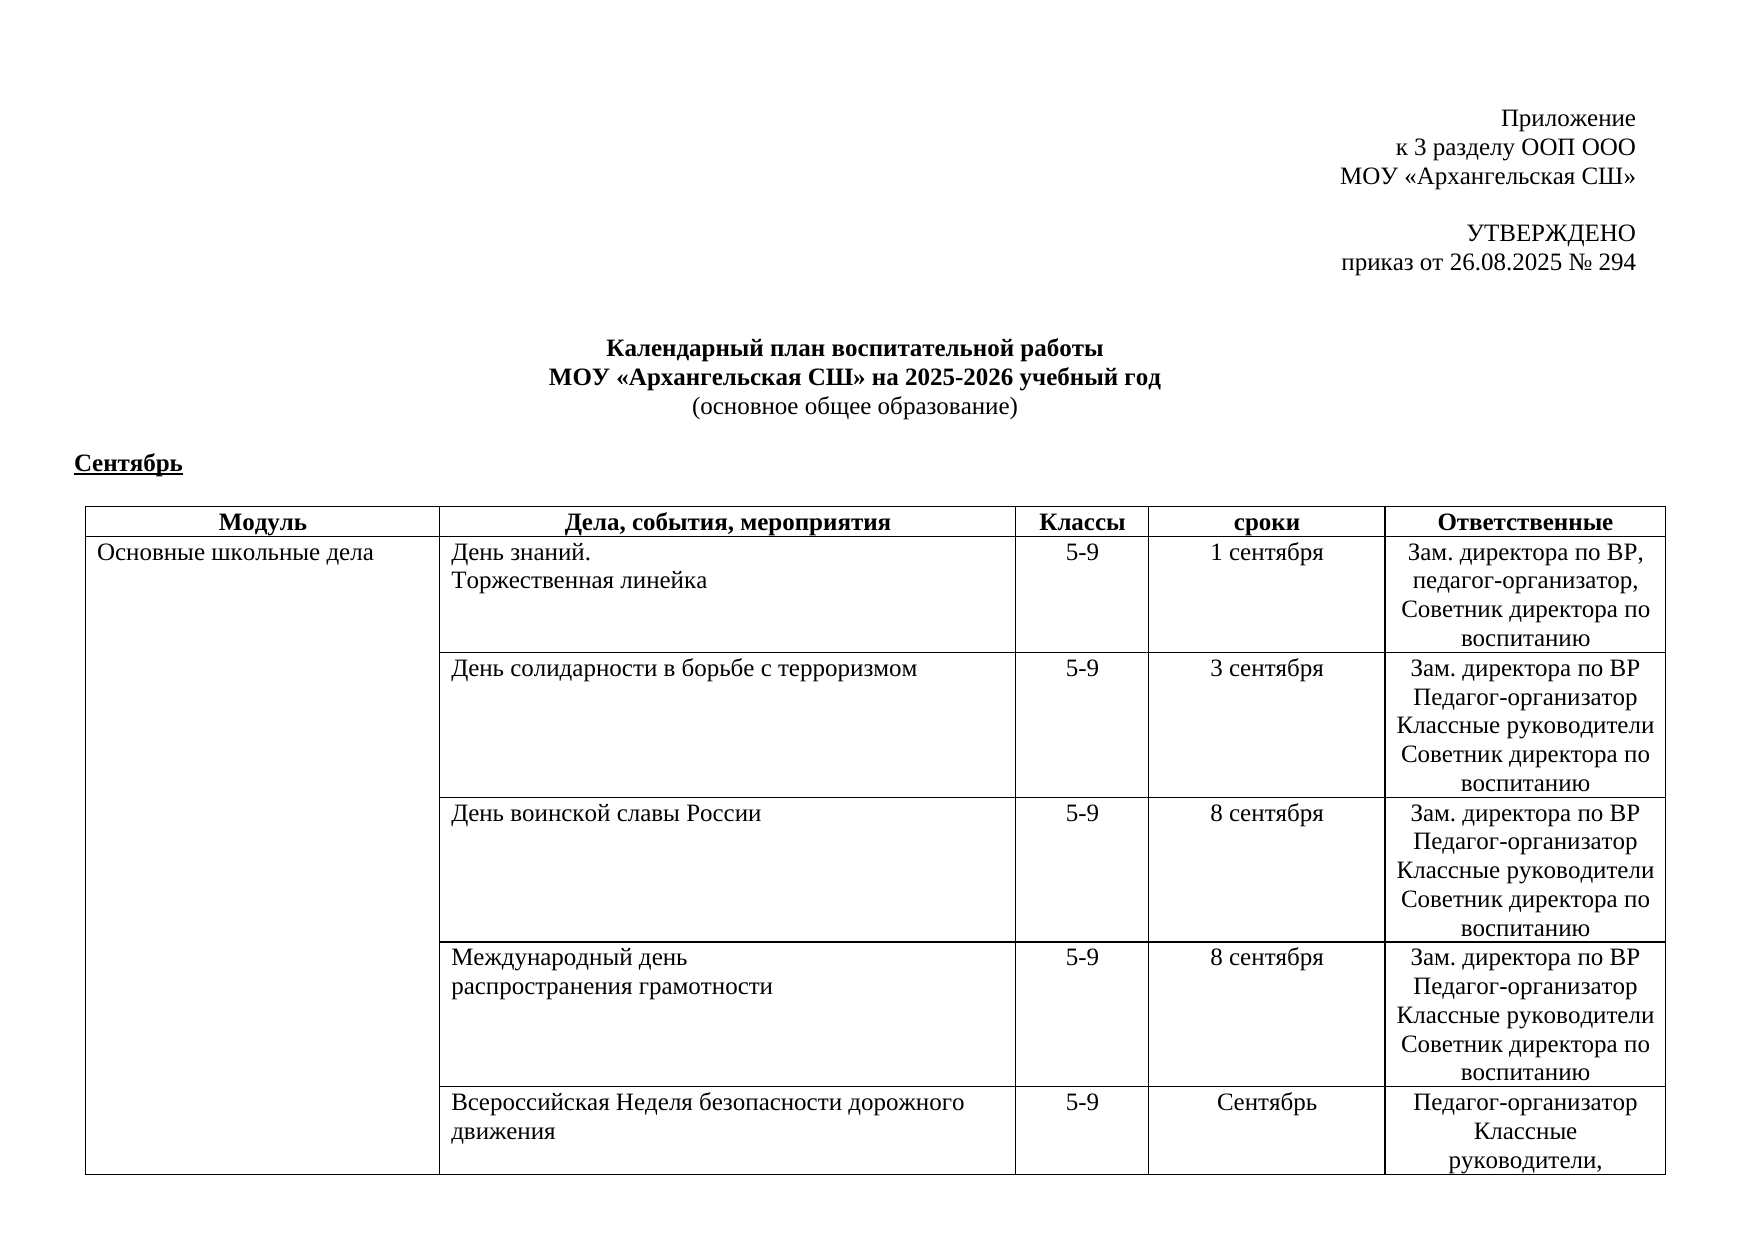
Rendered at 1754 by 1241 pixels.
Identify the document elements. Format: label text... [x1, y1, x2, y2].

text приказ от 26.08.2025 № 294 [74, 247, 1636, 276]
table_header Дела, события, мероприятия [440, 507, 1015, 536]
table_cell День знаний. Торжественная линейка [440, 537, 1015, 652]
table_cell 5-9 [1016, 1087, 1148, 1173]
text Календарный план воспитательной работы [74, 333, 1636, 362]
table_cell 5-9 [1016, 537, 1148, 652]
table_cell 8 сентября [1149, 798, 1384, 941]
table_header Классы [1016, 507, 1148, 536]
table_cell Зам. директора по ВР Педагог-организатор Классные руководители Советник директора по воспитанию [1386, 653, 1665, 797]
text Сентябрь [74, 448, 1636, 477]
table_cell 1 сентября [1149, 537, 1384, 652]
text МОУ «Архангельская СШ» на 2025-2026 учебный год [74, 362, 1636, 391]
table_header Модуль [86, 507, 439, 536]
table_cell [440, 1087, 1015, 1173]
table_cell День воинской славы России [440, 798, 1015, 941]
table_cell Международный день распространения грамотности [440, 943, 1015, 1086]
text МОУ «Архангельская СШ» [74, 161, 1636, 190]
table_cell 3 сентября [1149, 653, 1384, 797]
text Приложение [74, 103, 1636, 132]
table_cell Зам. директора по ВР Педагог-организатор Классные руководители Советник директора по воспитанию [1386, 943, 1665, 1086]
table_cell Зам. директора по ВР, педагог-организатор, Советник директора по воспитанию [1386, 537, 1665, 652]
text УТВЕРЖДЕНО [74, 218, 1636, 247]
table_cell 5-9 [1016, 943, 1148, 1086]
table_cell Зам. директора по ВР Педагог-организатор Классные руководители Советник директора по воспитанию [1386, 798, 1665, 941]
text (основное общее образование) [74, 391, 1636, 420]
table_cell Основные школьные дела [86, 537, 439, 1173]
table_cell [1386, 1087, 1665, 1173]
table_header сроки [1149, 507, 1384, 536]
text к 3 разделу ООП ООО [74, 132, 1636, 161]
table_cell 8 сентября [1149, 943, 1384, 1086]
table_cell 5-9 [1016, 653, 1148, 797]
table_cell День солидарности в борьбе с терроризмом [440, 653, 1015, 797]
table_header Ответственные [1386, 507, 1665, 536]
table_cell 5-9 [1016, 798, 1148, 941]
table_cell Сентябрь [1149, 1087, 1384, 1173]
